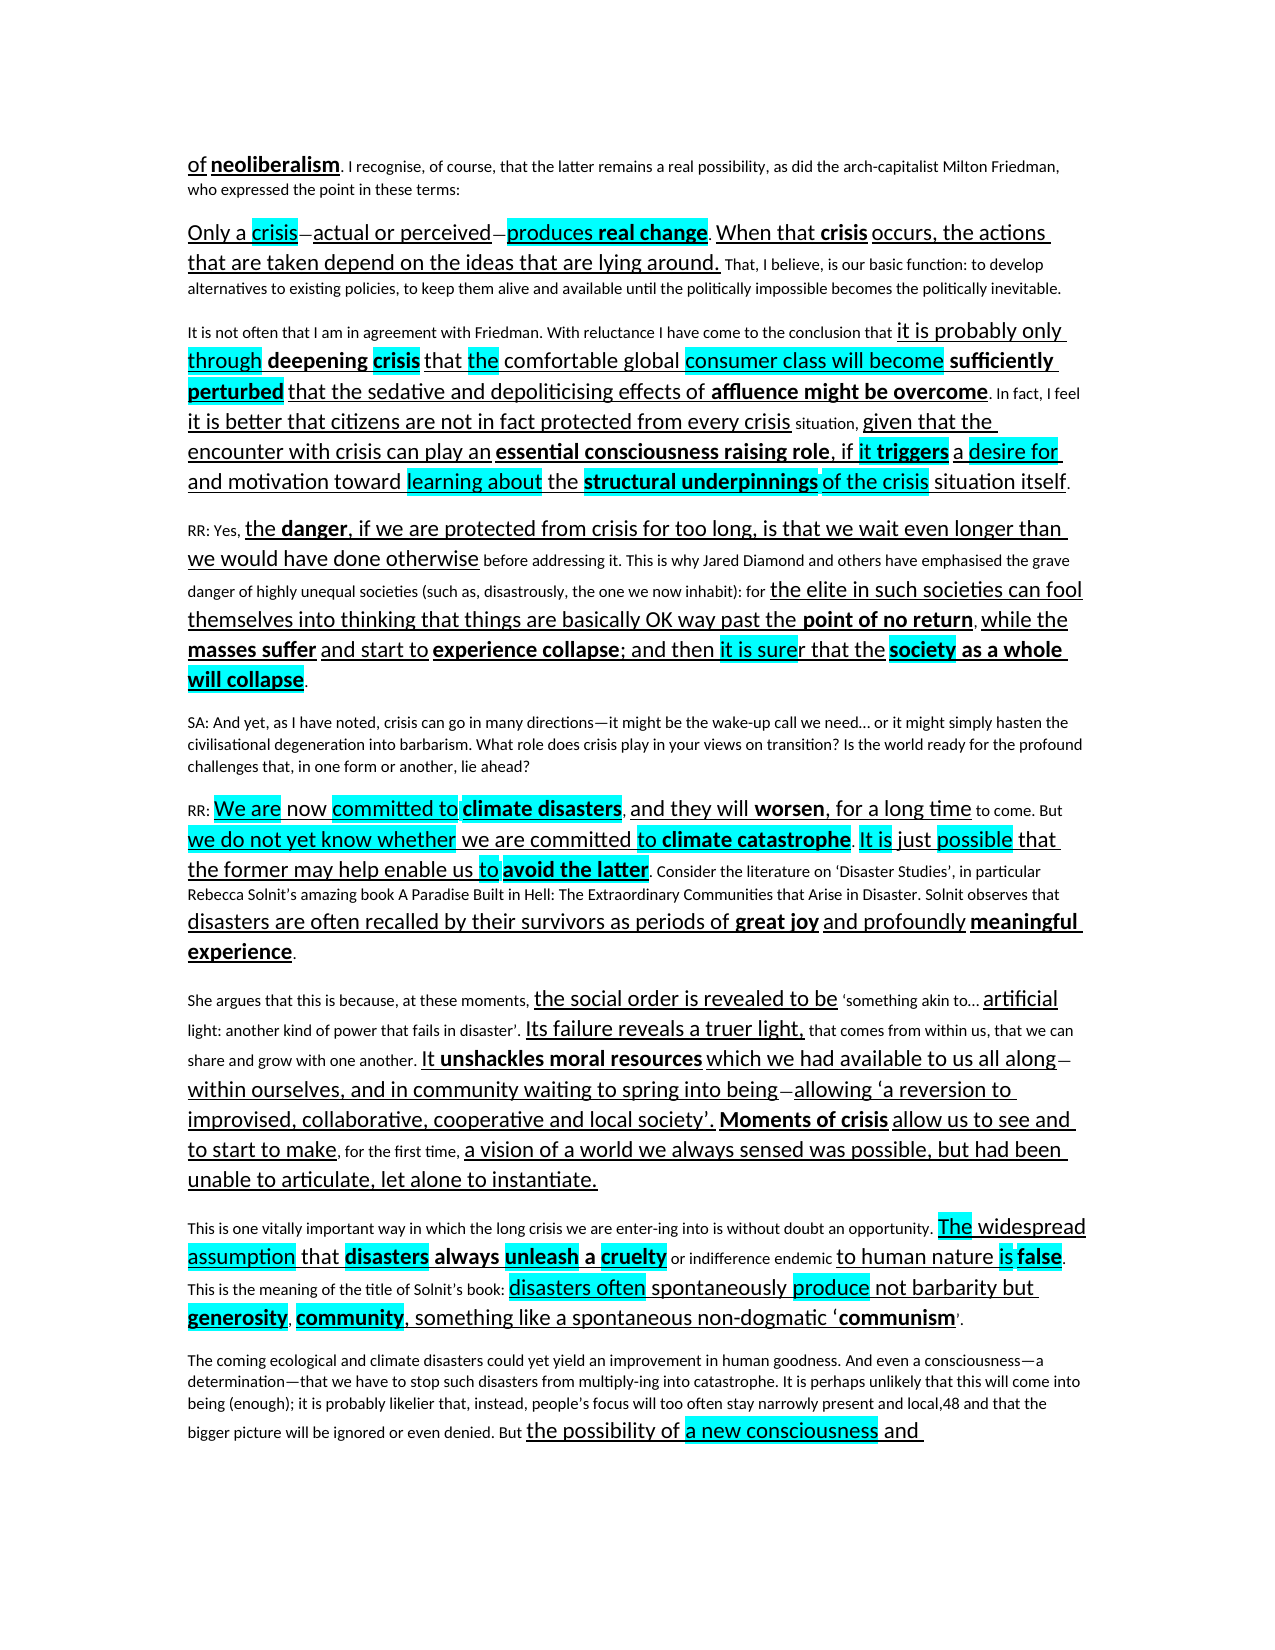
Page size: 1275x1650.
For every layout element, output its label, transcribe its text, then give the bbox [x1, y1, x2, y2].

text This is one vitally important way in which the long crisis we are enter-ing into is without doubt an opportunity. The widespread assumption that disasters always unleash a cruelty or indifference endemic to human nature is false. This is the meaning of the title of Solnit’s book: disasters often spontaneously produce not barbarity but generosity, community, something like a spontaneous non-dogmatic ‘communism’. [187, 1212, 1087, 1331]
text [187, 1350, 1087, 1444]
text SA: And yet, as I have noted, crisis can go in many directions—it might be the wake-up call we need… or it might simply hasten the civilisational degeneration into barbarism. What role does crisis play in your views on transition? Is the world ready for the profound challenges that, in one form or another, lie ahead? [187, 712, 1087, 776]
text RR: We are now committed to climate disasters, and they will worsen, for a long time to come. But we do not yet know whether we are committed to climate catastrophe. It is just possible that the former may help enable us to avoid the latter. Consider the literature on ‘Disaster Studies’, in particular Rebecca Solnit’s amazing book A Paradise Built in Hell: The Extraordinary Communities that Arise in Disaster. Solnit observes that disasters are often recalled by their survivors as periods of great joy and profoundly meaningful experience. [187, 794, 1087, 965]
text It is not often that I am in agreement with Friedman. With reluctance I have come to the conclusion that it is probably only through deepening crisis that the comfortable global consumer class will become sufficiently perturbed that the sedative and depoliticising effects of affluence might be overcome. In fact, I feel it is better that citizens are not in fact protected from every crisis situation, given that the encounter with crisis can play an essential consciousness raising role, if it triggers a desire for and motivation toward learning about the structural underpinnings of the crisis situation itself. [187, 316, 1087, 496]
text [187, 150, 1087, 200]
text RR: Yes, the danger, if we are protected from crisis for too long, is that we wait even longer than we would have done otherwise before addressing it. This is why Jared Diamond and others have emphasised the grave danger of highly unequal societies (such as, disastrously, the one we now inhabit): for the elite in such societies can fool themselves into thinking that things are basically OK way past the point of no return, while the masses suffer and start to experience collapse; and then it is surer that the society as a whole will collapse. [187, 514, 1087, 693]
text Only a crisis—actual or perceived—produces real change. When that crisis occurs, the actions that are taken depend on the ideas that are lying around. That, I believe, is our basic function: to develop alternatives to existing policies, to keep them alive and available until the politically impossible becomes the politically inevitable. [187, 218, 1087, 298]
text She argues that this is because, at these moments, the social order is revealed to be ‘something akin to… artificial light: another kind of power that fails in disaster’. Its failure reveals a truer light, that comes from within us, that we can share and grow with one another. It unshackles moral resources which we had available to us all along—within ourselves, and in community waiting to spring into being—allowing ‘a reversion to improvised, collaborative, cooperative and local society’. Moments of crisis allow us to see and to start to make, for the first time, a vision of a world we always sensed was possible, but had been unable to articulate, let alone to instantiate. [187, 984, 1087, 1193]
